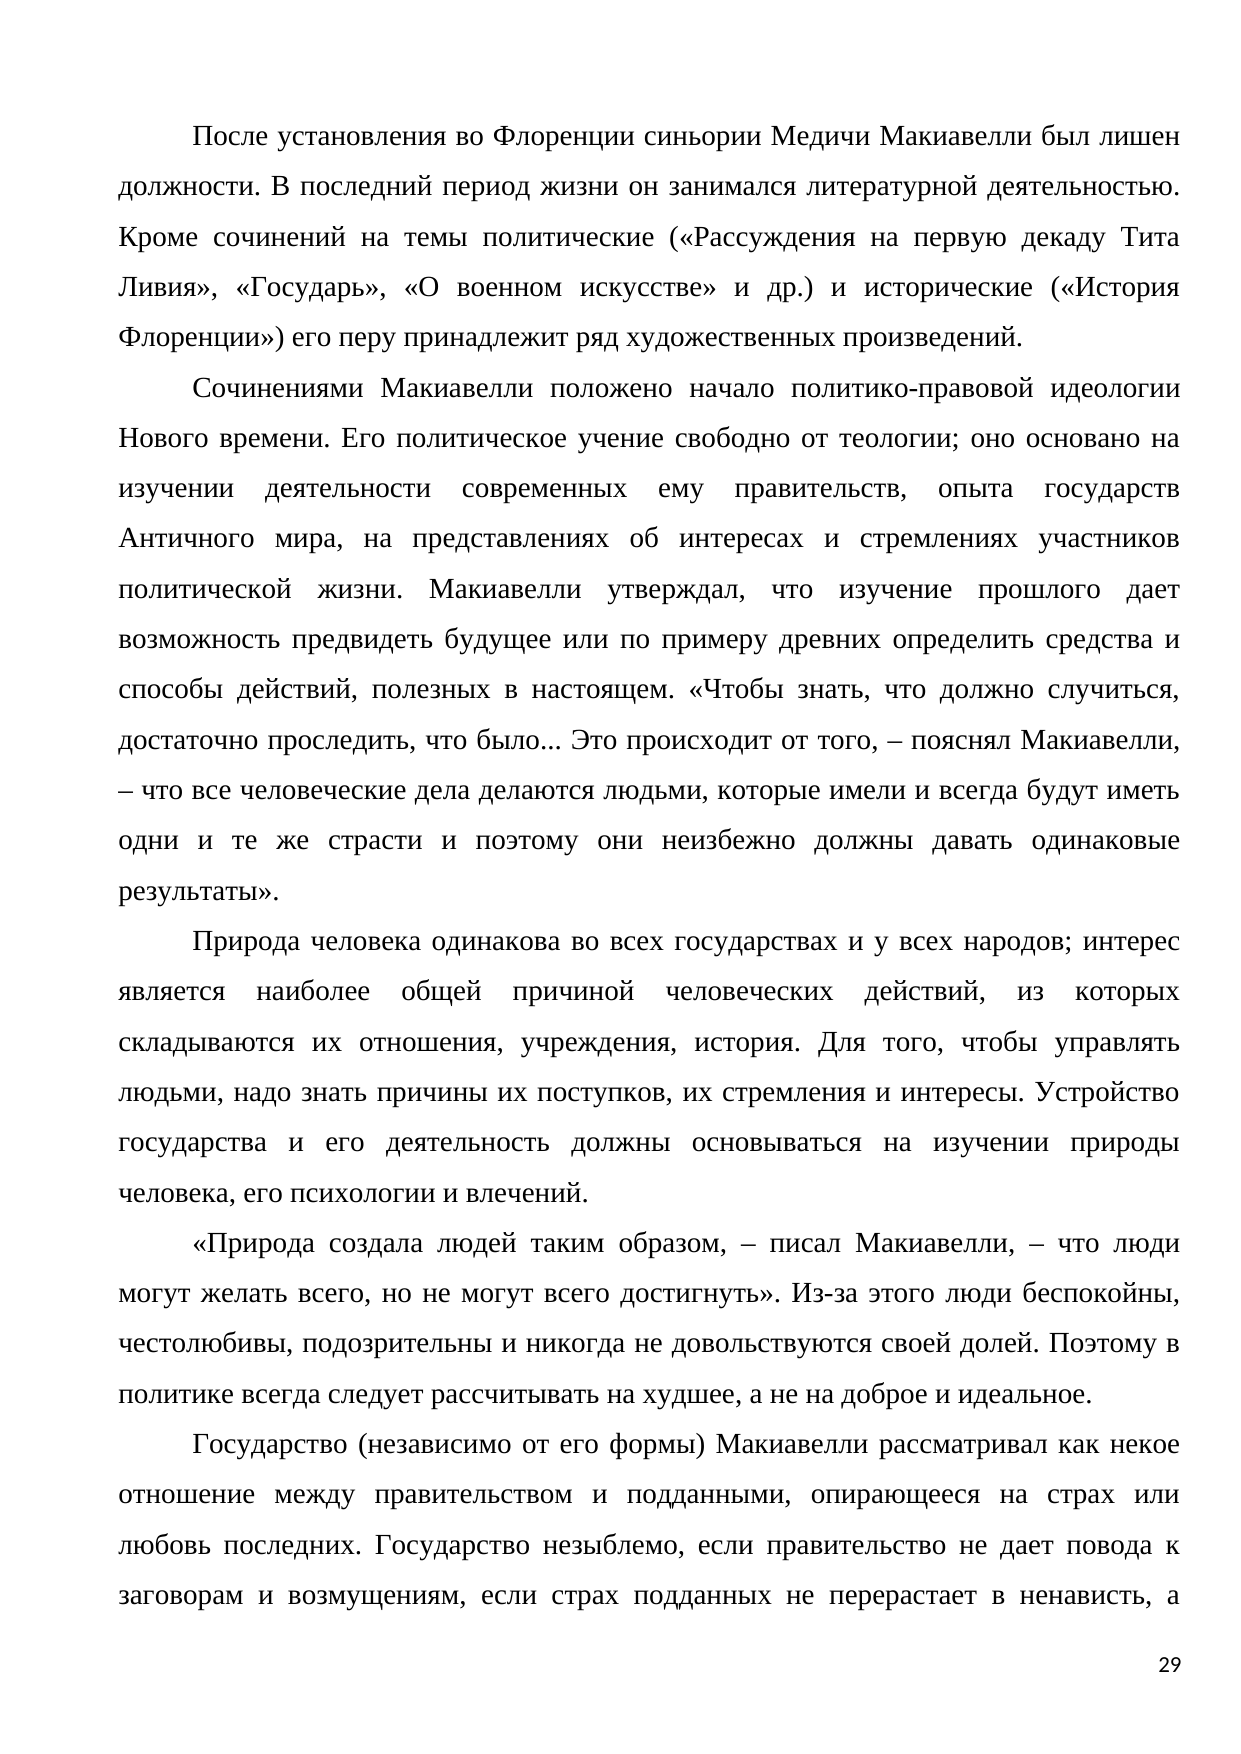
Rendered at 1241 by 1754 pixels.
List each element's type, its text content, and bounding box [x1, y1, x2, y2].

text «Природа создала людей таким образом, – писал Макиавелли, – что люди могут желать всего, но не могут всего достигнуть». Из-за этого люди беспокойны, честолюбивы, подозрительны и никогда не довольствуются своей долей. Поэтому в политике всегда следует рассчитывать на худшее, а не на доброе и идеальное. [118, 1225, 1181, 1409]
text После установления во Флоренции синьории Медичи Макиавелли был лишен должности. В последний период жизни он занимался литературной деятельностью. Кроме сочинений на темы политические («Рассуждения на первую декаду Тита Ливия», «Государь», «О военном искусстве» и др.) и исторические («История Флоренции») его перу принадлежит ряд художественных произведений. [118, 118, 1181, 353]
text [118, 1426, 1181, 1611]
text Природа человека одинакова во всех государствах и у всех народов; интерес является наиболее общей причиной человеческих действий, из которых складываются их отношения, учреждения, история. Для того, чтобы управлять людьми, надо знать причины их поступков, их стремления и интересы. Устройство государства и его деятельность должны основываться на изучении природы человека, его психологии и влечений. [118, 923, 1181, 1208]
text Сочинениями Макиавелли положено начало политико-правовой идеологии Нового времени. Его политическое учение свободно от теологии; оно основано на изучении деятельности современных ему правительств, опыта государств Античного мира, на представлениях об интересах и стремлениях участников политической жизни. Макиавелли утверждал, что изучение прошлого дает возможность предвидеть будущее или по примеру древних определить средства и способы действий, полезных в настоящем. «Чтобы знать, что должно случиться, достаточно проследить, что было... Это происходит от того, – пояснял Макиавелли, – что все человеческие дела делаются людьми, которые имели и всегда будут иметь одни и те же страсти и поэтому они неизбежно должны давать одинаковые результаты». [118, 370, 1181, 906]
